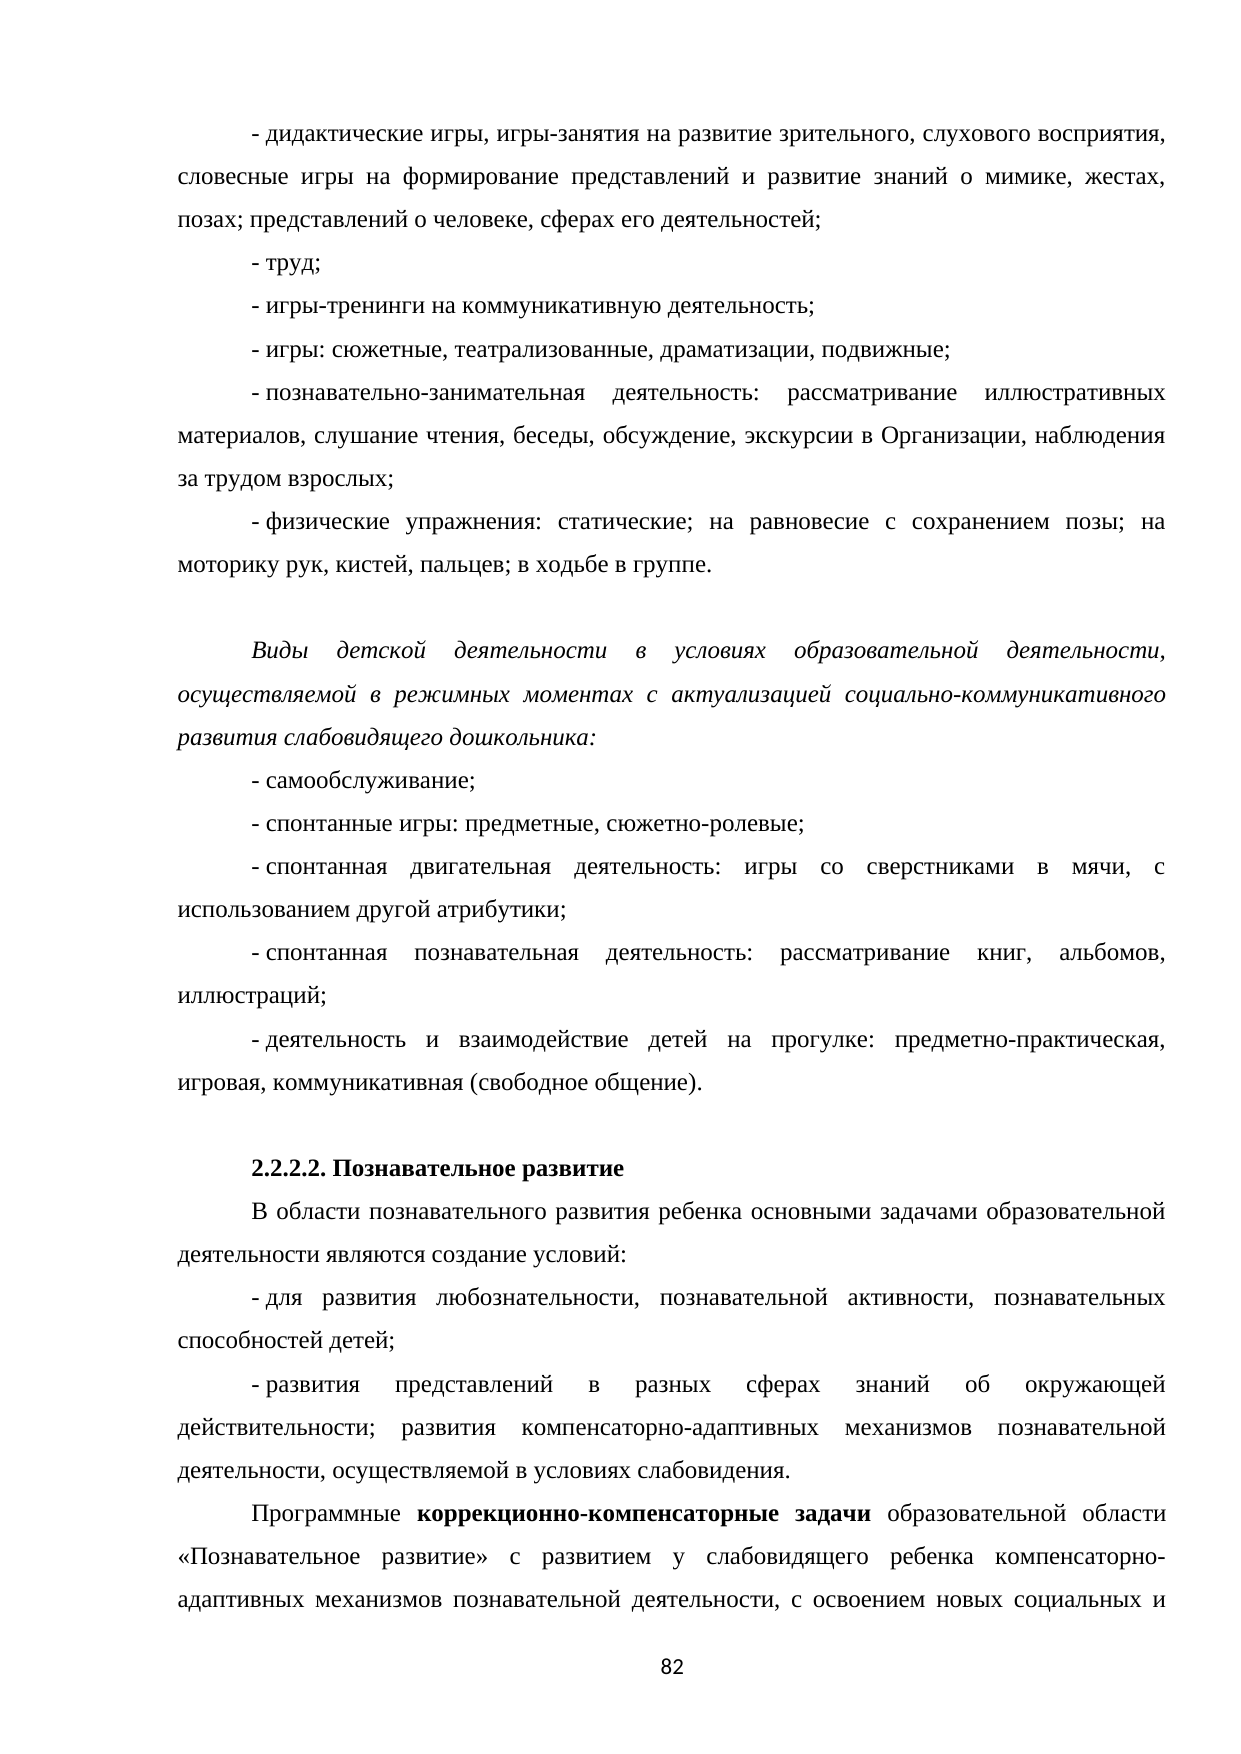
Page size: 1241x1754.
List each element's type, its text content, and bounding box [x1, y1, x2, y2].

text - самообслуживание; [177, 765, 1167, 794]
text - игры-тренинги на коммуникативную деятельность; [177, 291, 1167, 319]
text - спонтанная двигательная деятельность: игры со сверстниками в мячи, с использованием другой атрибутики; [177, 851, 1167, 923]
text - для развития любознательности, познавательной активности, познавательных способностей детей; [177, 1282, 1167, 1354]
text В области познавательного развития ребенка основными задачами образовательной деятельности являются создание условий: [177, 1196, 1167, 1268]
text - труд; [177, 247, 1167, 276]
text 2.2.2.2. Познавательное развитие [177, 1153, 1167, 1182]
text - игры: сюжетные, театрализованные, драматизации, подвижные; [177, 334, 1167, 362]
text - познавательно-занимательная деятельность: рассматривание иллюстративных материалов, слушание чтения, беседы, обсуждение, экскурсии в Организации, наблюдения за трудом взрослых; [177, 377, 1167, 492]
text - развития представлений в разных сферах знаний об окружающей действительности; развития компенсаторно-адаптивных механизмов познавательной деятельности, осуществляемой в условиях слабовидения. [177, 1369, 1167, 1484]
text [177, 1498, 1167, 1613]
text Виды детской деятельности в условиях образовательной деятельности, осуществляемой в режимных моментах с актуализацией социально-коммуникативного развития слабовидящего дошкольника: [177, 636, 1167, 751]
text - физические упражнения: статические; на равновесие с сохранением позы; на моторику рук, кистей, пальцев; в ходьбе в группе. [177, 506, 1167, 578]
text - деятельность и взаимодействие детей на прогулке: предметно-практическая, игровая, коммуникативная (свободное общение). [177, 1024, 1167, 1096]
text - спонтанная познавательная деятельность: рассматривание книг, альбомов, иллюстраций; [177, 937, 1167, 1009]
text - дидактические игры, игры-занятия на развитие зрительного, слухового восприятия, словесные игры на формирование представлений и развитие знаний о мимике, жестах, позах; представлений о человеке, сферах его деятельностей; [177, 118, 1167, 233]
text - спонтанные игры: предметные, сюжетно-ролевые; [177, 808, 1167, 837]
